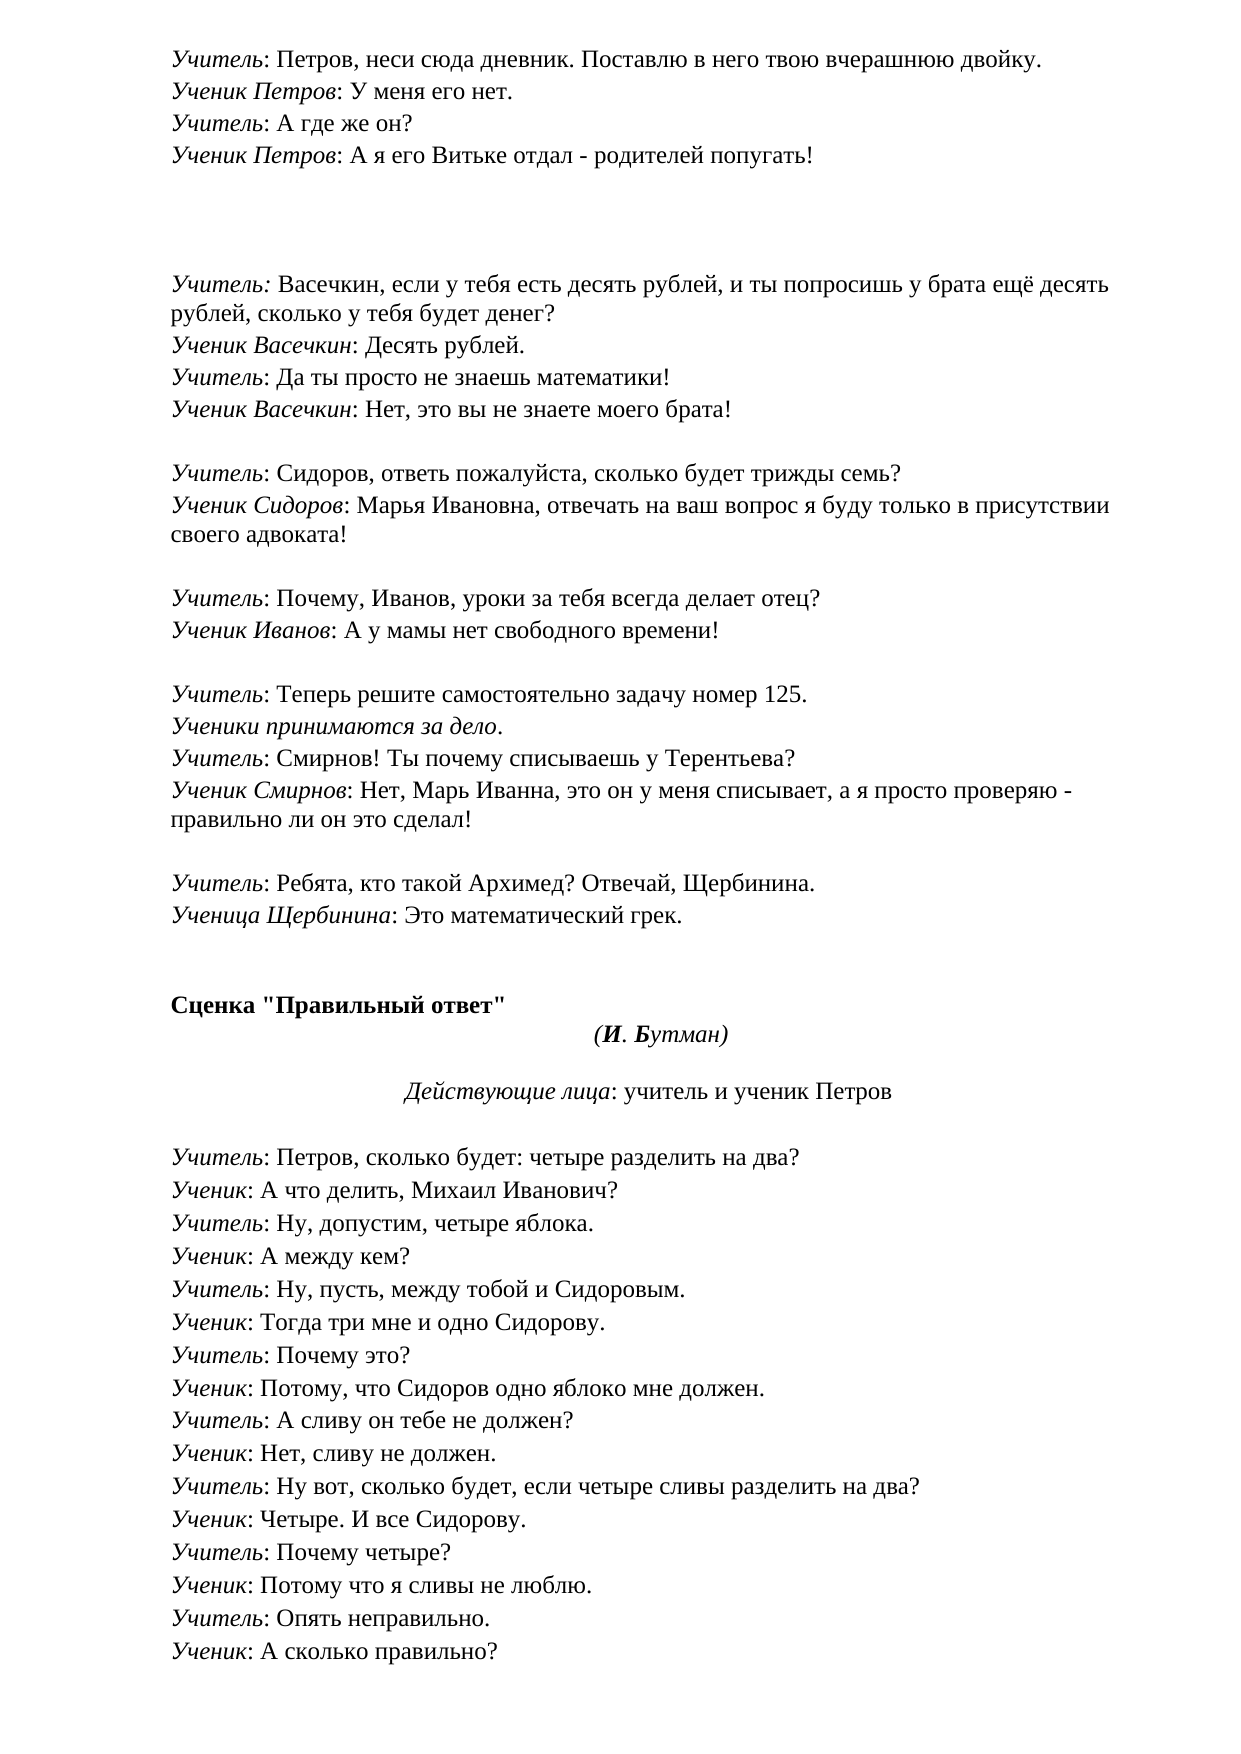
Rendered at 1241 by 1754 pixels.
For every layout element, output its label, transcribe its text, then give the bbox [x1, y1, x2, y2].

text Ученик: Потому что я сливы не люблю. [170, 1570, 1127, 1599]
text Ученик Васечкин: Нет, это вы не знаете моего брата! [170, 394, 1127, 423]
text Учитель: Ну вот, сколько будет, если четыре сливы разделить на два? [170, 1471, 1127, 1500]
text Ученик Петров: У меня его нет. [170, 76, 1127, 105]
text Ученик: Потому, что Сидоров одно яблоко мне должен. [170, 1373, 1127, 1401]
text Учитель: Смирнов! Ты почему списываешь у Терентьева? [170, 743, 1127, 772]
text Ученик: А между кем? [170, 1241, 1127, 1270]
text Ученик Петров: А я его Витьке отдал - родителей попугать! [170, 141, 1127, 169]
text Учитель: А сливу он тебе не должен? [170, 1406, 1127, 1434]
text Учитель: Опять неправильно. [170, 1603, 1127, 1632]
text Ученик: А что делить, Михаил Иванович? [170, 1175, 1127, 1204]
text Действующие лица: учитель и ученик Петров [170, 1076, 1127, 1105]
text Ученик Смирнов: Нет, Марь Иванна, это он у меня списывает, а я просто проверяю - правильно ли он это сделал! [170, 776, 1127, 833]
text Ученик Сидоров: Марья Ивановна, отвечать на ваш вопрос я буду только в присутствии своего адвоката! [170, 490, 1127, 548]
text Ученик: Тогда три мне и одно Сидорову. [170, 1307, 1127, 1336]
text Ученик Васечкин: Десять рублей. [170, 330, 1127, 358]
text Учитель: Почему это? [170, 1340, 1127, 1368]
text Сценка "Правильный ответ" [170, 990, 1152, 1019]
text Ученики принимаются за дело. [170, 711, 1127, 740]
text Учитель: Почему, Иванов, уроки за тебя всегда делает отец? [170, 583, 1127, 612]
text Учитель: Ну, пусть, между тобой и Сидоровым. [170, 1274, 1127, 1303]
text Учитель: Сидоров, ответь пожалуйста, сколько будет трижды семь? [170, 458, 1127, 487]
text Учитель: Ребята, кто такой Архимед? Отвечай, Щербинина. [170, 868, 1127, 897]
text Учитель: Васечкин, если у тебя есть десять рублей, и ты попросишь у брата ещё десять рублей, сколько у тебя будет денег? [170, 269, 1127, 326]
text Учитель: А где же он? [170, 108, 1127, 137]
text (И. Бутман) [170, 1019, 1152, 1048]
text Ученица Щербинина: Это математический грек. [170, 901, 1127, 929]
text Ученик Иванов: А у мамы нет свободного времени! [170, 615, 1127, 644]
text Учитель: Петров, сколько будет: четыре разделить на два? [170, 1142, 1127, 1171]
text Ученик: Нет, сливу не должен. [170, 1438, 1127, 1467]
text Учитель: Да ты просто не знаешь математики! [170, 362, 1127, 391]
text Ученик: Четыре. И все Сидорову. [170, 1504, 1127, 1533]
text Учитель: Петров, неси сюда дневник. Поставлю в него твою вчерашнюю двойку. [170, 44, 1127, 73]
text Ученик: А сколько правильно? [170, 1636, 1127, 1665]
text Учитель: Теперь решите самостоятельно задачу номер 125. [170, 679, 1127, 708]
text Учитель: Почему четыре? [170, 1537, 1127, 1566]
text Учитель: Ну, допустим, четыре яблока. [170, 1208, 1127, 1237]
